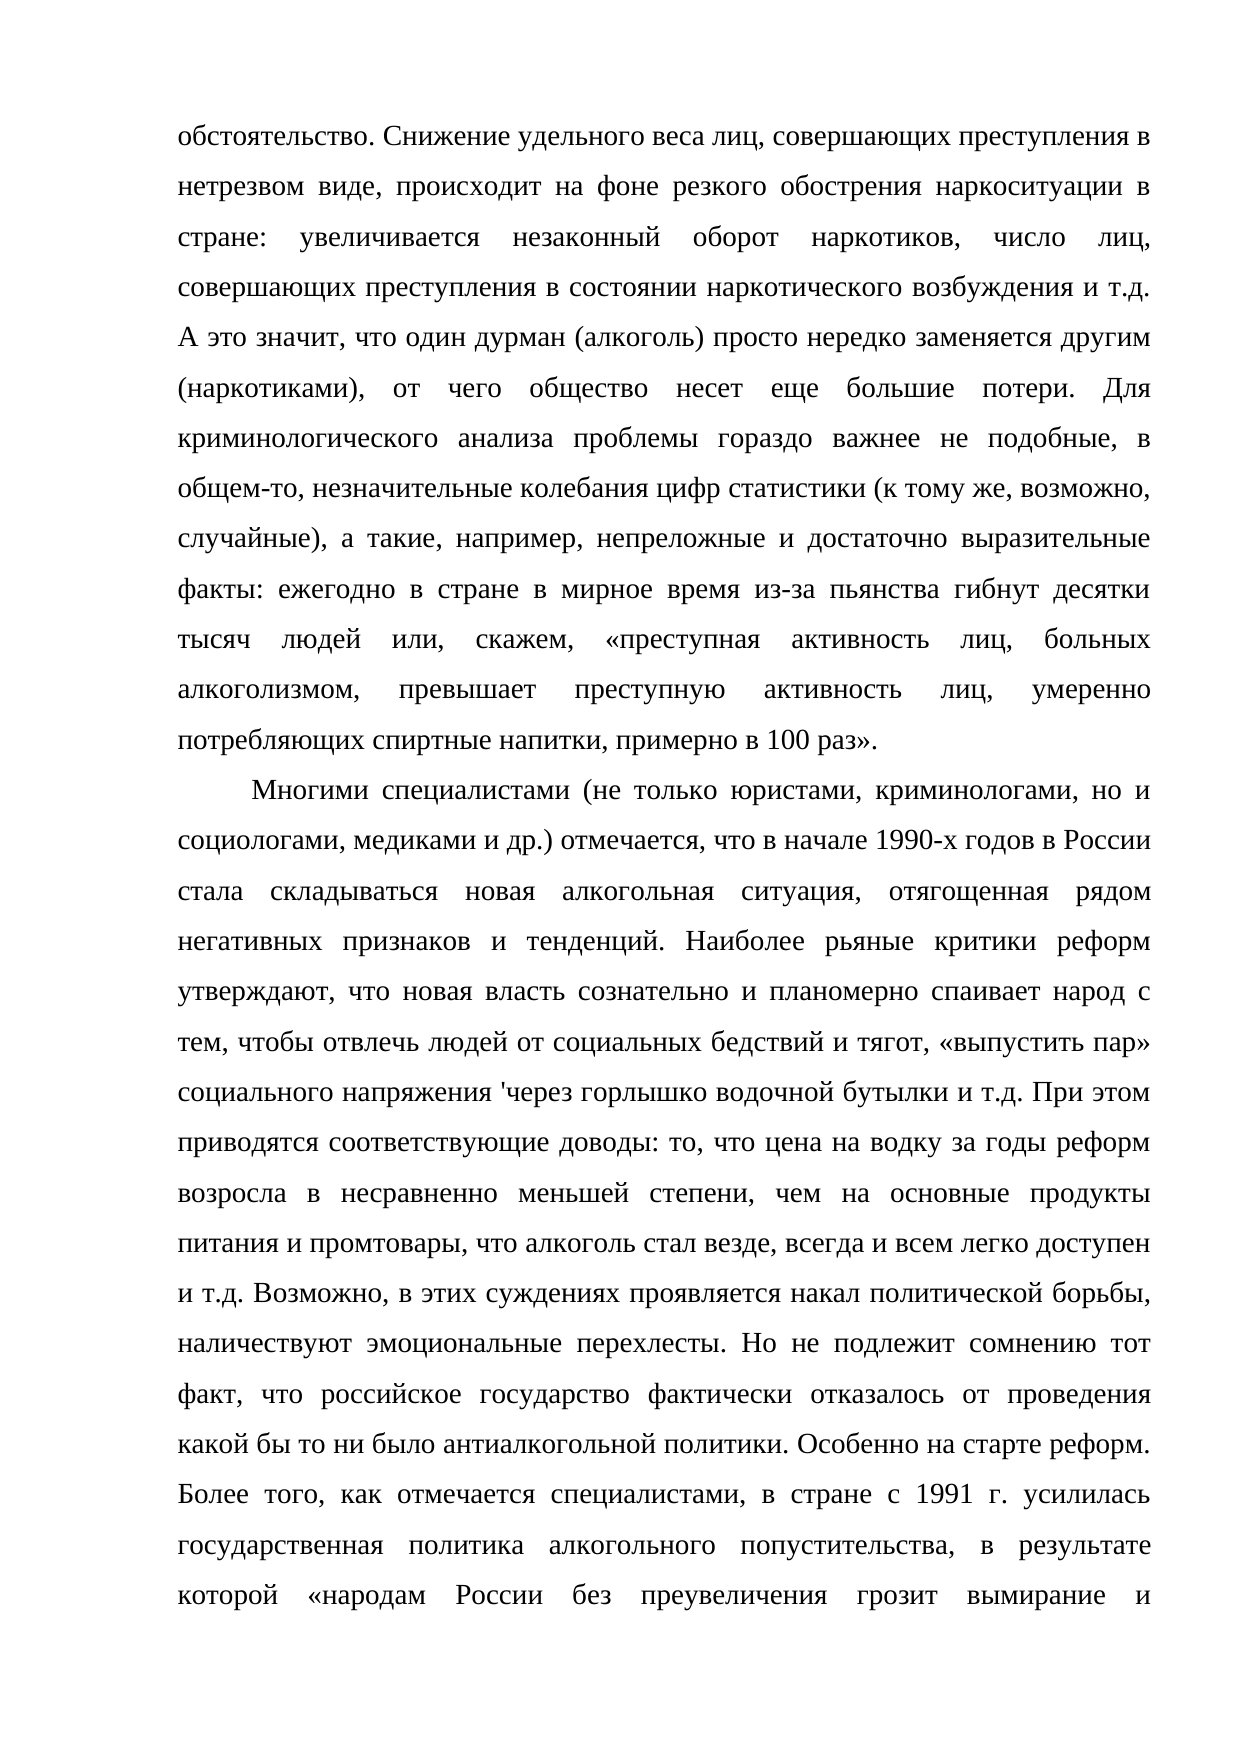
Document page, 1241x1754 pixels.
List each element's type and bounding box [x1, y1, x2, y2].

text [177, 772, 1152, 1611]
text [177, 118, 1152, 755]
